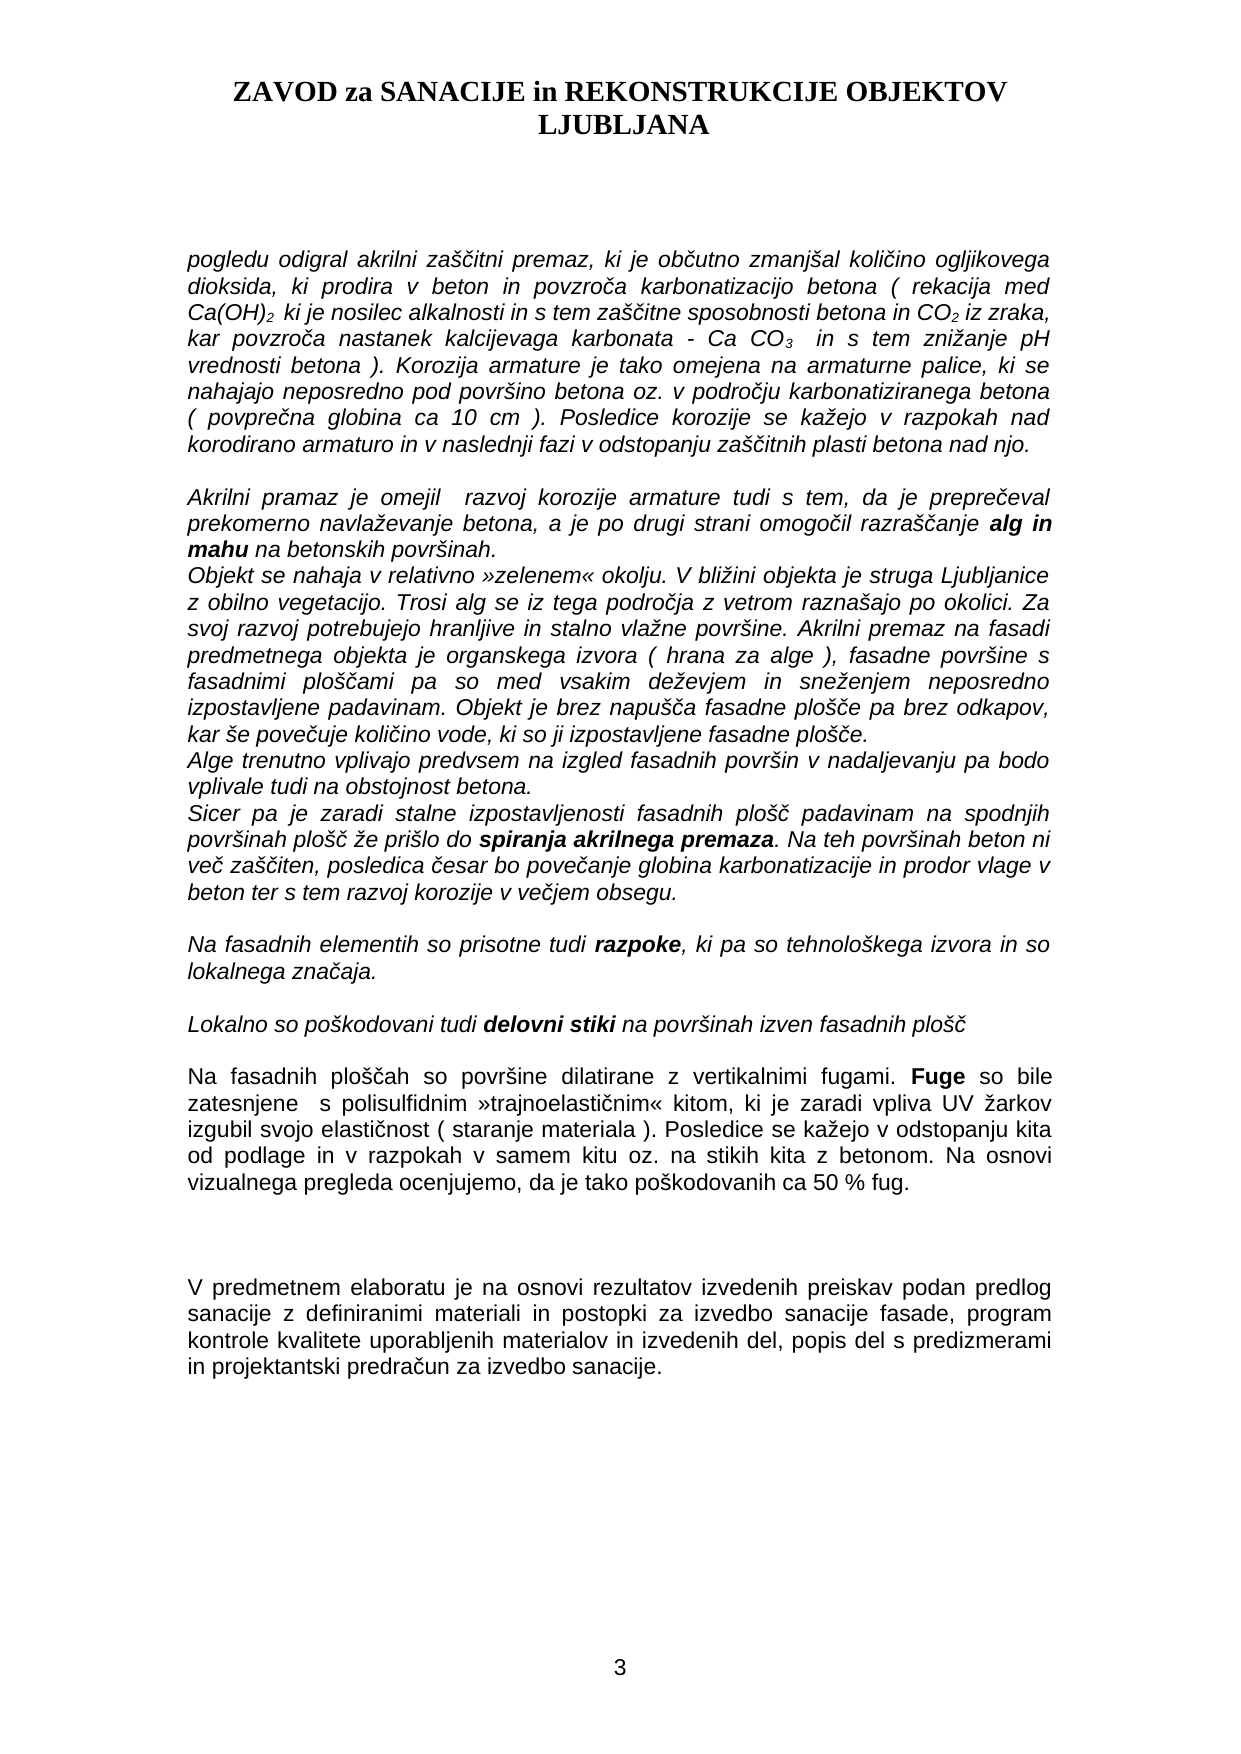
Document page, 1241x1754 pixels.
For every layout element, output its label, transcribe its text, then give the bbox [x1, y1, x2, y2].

text pogledu odigral akrilni zaščitni premaz, ki je občutno zmanjšal količino ogljikovega dioksida, ki prodira v beton in povzroča karbonatizacijo betona ( rekacija med Ca(OH)2 ki je nosilec alkalnosti in s tem zaščitne sposobnosti betona in CO2 iz zraka, kar povzroča nastanek kalcijevaga karbonata - Ca CO3 in s tem znižanje pH vrednosti betona ). Korozija armature je tako omejena na armaturne palice, ki se nahajajo neposredno pod površino betona oz. v področju karbonatiziranega betona ( povprečna globina ca 10 cm ). Posledice korozije se kažejo v razpokah nad korodirano armaturo in v naslednji fazi v odstopanju zaščitnih plasti betona nad njo. [187, 246, 1053, 457]
text Akrilni pramaz je omejil razvoj korozije armature tudi s tem, da je preprečeval prekomerno navlaževanje betona, a je po drugi strani omogočil razraščanje alg in mahu na betonskih površinah. [187, 483, 1053, 562]
text Na fasadnih elementih so prisotne tudi razpoke, ki pa so tehnološkega izvora in so lokalnega značaja. [187, 931, 1053, 984]
text Objekt se nahaja v relativno »zelenem« okolju. V bližini objekta je struga Ljubljanice z obilno vegetacijo. Trosi alg se iz tega področja z vetrom raznašajo po okolici. Za svoj razvoj potrebujejo hranljive in stalno vlažne površine. Akrilni premaz na fasadi predmetnega objekta je organskega izvora ( hrana za alge ), fasadne površine s fasadnimi ploščami pa so med vsakim deževjem in sneženjem neposredno izpostavljene padavinam. Objekt je brez napušča fasadne plošče pa brez odkapov, kar še povečuje količino vode, ki so ji izpostavljene fasadne plošče. [187, 562, 1053, 747]
text V predmetnem elaboratu je na osnovi rezultatov izvedenih preiskav podan predlog sanacije z definiranimi materiali in postopki za izvedbo sanacije fasade, program kontrole kvalitete uporabljenih materialov in izvedenih del, popis del s predizmerami in projektantski predračun za izvedbo sanacije. [187, 1274, 1053, 1379]
text Lokalno so poškodovani tudi delovni stiki na površinah izven fasadnih plošč [187, 1011, 1053, 1037]
text Na fasadnih ploščah so površine dilatirane z vertikalnimi fugami. Fuge so bile zatesnjene s polisulfidnim »trajnoelastičnim« kitom, ki je zaradi vpliva UV žarkov izgubil svojo elastičnost ( staranje materiala ). Posledice se kažejo v odstopanju kita od podlage in v razpokah v samem kitu oz. na stikih kita z betonom. Na osnovi vizualnega pregleda ocenjujemo, da je tako poškodovanih ca 50 % fug. [187, 1063, 1053, 1195]
text Alge trenutno vplivajo predvsem na izgled fasadnih površin v nadaljevanju pa bodo vplivale tudi na obstojnost betona. [187, 747, 1053, 800]
text Sicer pa je zaradi stalne izpostavljenosti fasadnih plošč padavinam na spodnjih površinah plošč že prišlo do spiranja akrilnega premaza. Na teh površinah beton ni več zaščiten, posledica česar bo povečanje globina karbonatizacije in prodor vlage v beton ter s tem razvoj korozije v večjem obsegu. [187, 800, 1053, 905]
